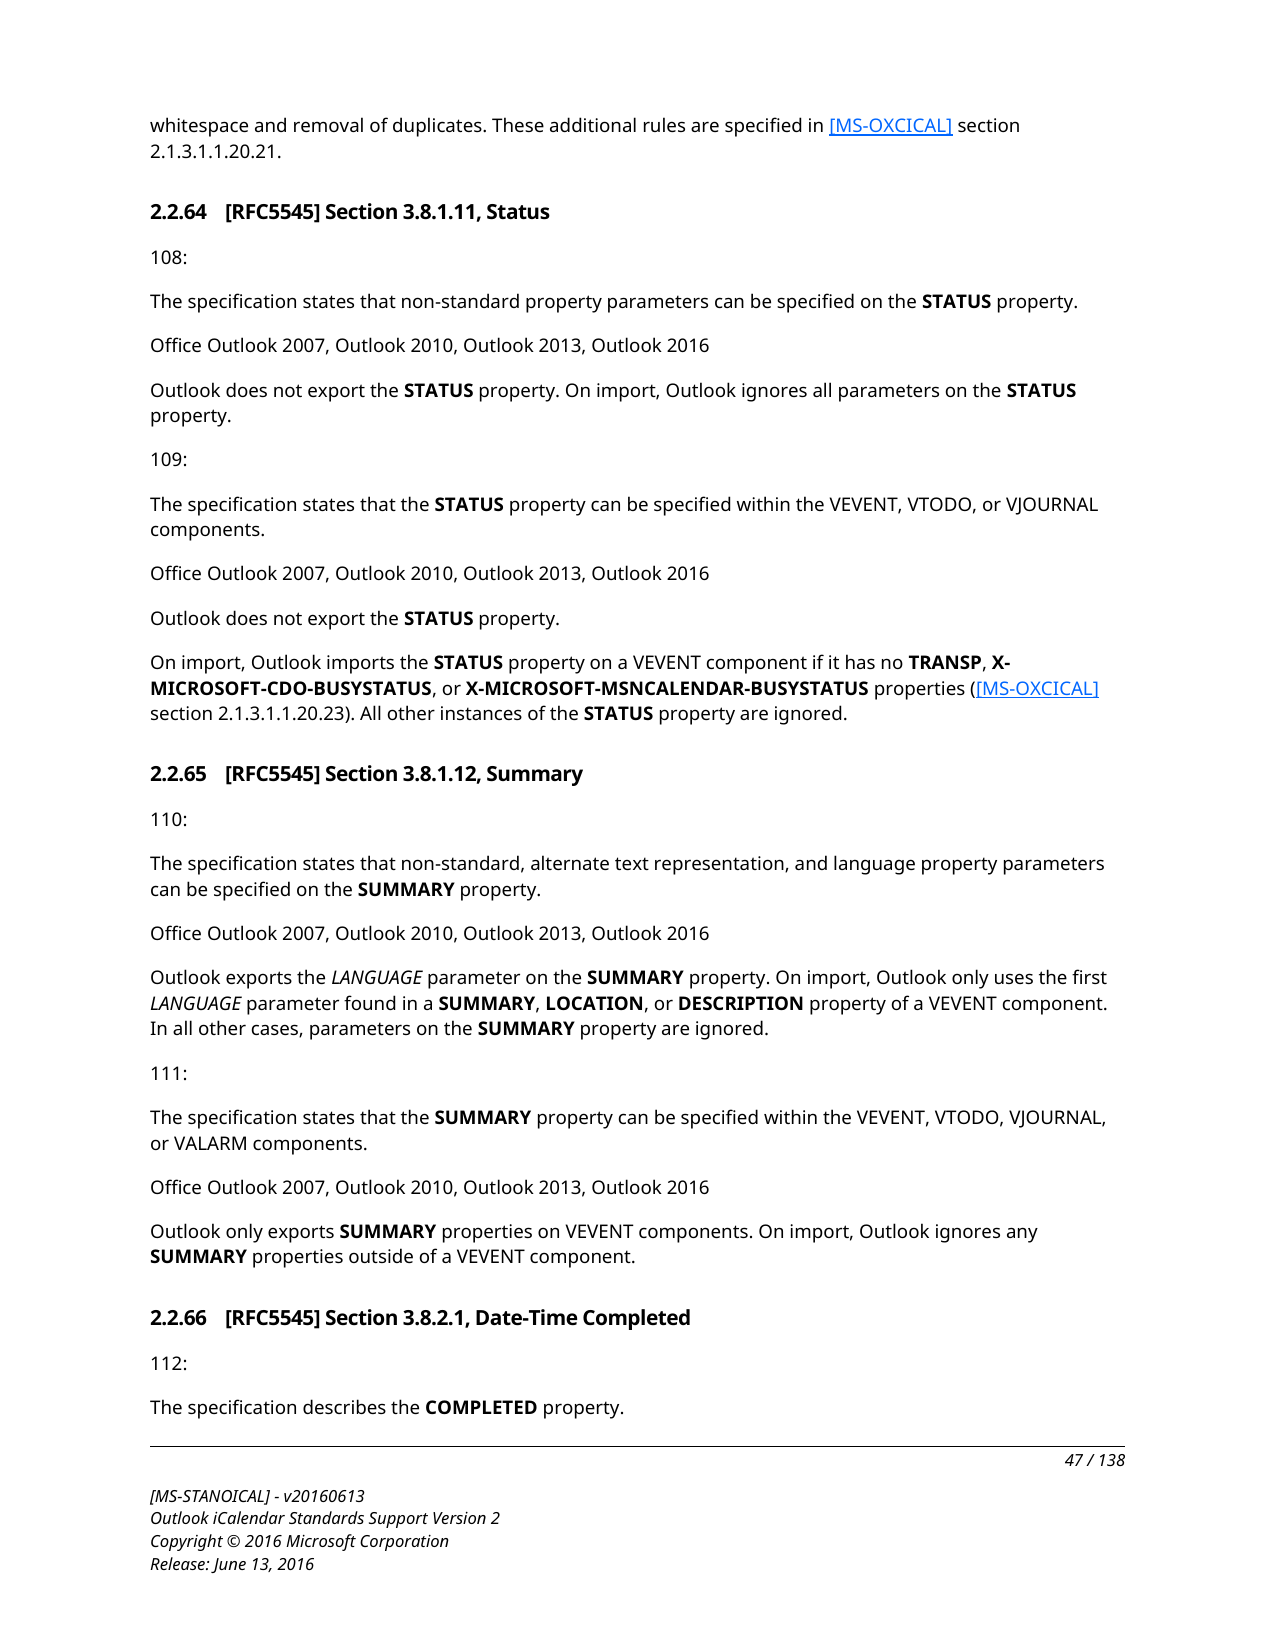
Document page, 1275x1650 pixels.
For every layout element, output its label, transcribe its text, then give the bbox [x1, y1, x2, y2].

text Office Outlook 2007, Outlook 2010, Outlook 2013, Outlook 2016 [150, 920, 1125, 946]
text V0108: [150, 244, 1125, 269]
text Outlook does not export the STATUS property. On import, Outlook ignores all parameters on the STATUS property. [150, 377, 1125, 428]
text Outlook does not export the STATUS property. [150, 605, 1125, 631]
subtitle [RFC5545] Section 3.8.1.11, Status [150, 197, 1125, 225]
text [150, 112, 1125, 163]
text Office Outlook 2007, Outlook 2010, Outlook 2013, Outlook 2016 [150, 333, 1125, 358]
text The specification states that the SUMMARY property can be specified within the VEVENT, VTODO, VJOURNAL, or VALARM components. [150, 1104, 1125, 1155]
text On import, Outlook imports the STATUS property on a VEVENT component if it has no TRANSP, X-MICROSOFT-CDO-BUSYSTATUS, or X-MICROSOFT-MSNCALENDAR-BUSYSTATUS properties ([MS-OXCICAL] section 2.1.3.1.1.20.23). All other instances of the STATUS property are ignored. [150, 649, 1125, 726]
subtitle [RFC5545] Section 3.8.2.1, Date-Time Completed [150, 1303, 1125, 1331]
subtitle [RFC5545] Section 3.8.1.12, Summary [150, 759, 1125, 788]
text The specification describes the COMPLETED property. [150, 1394, 1125, 1420]
text V0110: [150, 806, 1125, 832]
text Office Outlook 2007, Outlook 2010, Outlook 2013, Outlook 2016 [150, 561, 1125, 586]
text Outlook only exports SUMMARY properties on VEVENT components. On import, Outlook ignores any SUMMARY properties outside of a VEVENT component. [150, 1218, 1125, 1269]
text V0111: [150, 1060, 1125, 1086]
text The specification states that the STATUS property can be specified within the VEVENT, VTODO, or VJOURNAL components. [150, 491, 1125, 542]
text V0109: [150, 447, 1125, 472]
text Office Outlook 2007, Outlook 2010, Outlook 2013, Outlook 2016 [150, 1174, 1125, 1199]
text V0112: [150, 1350, 1125, 1375]
text The specification states that non-standard property parameters can be specified on the STATUS property. [150, 288, 1125, 314]
text The specification states that non-standard, alternate text representation, and language property parameters can be specified on the SUMMARY property. [150, 851, 1125, 902]
text Outlook exports the LANGUAGE parameter on the SUMMARY property. On import, Outlook only uses the first LANGUAGE parameter found in a SUMMARY, LOCATION, or DESCRIPTION property of a VEVENT component. In all other cases, parameters on the SUMMARY property are ignored. [150, 965, 1125, 1041]
